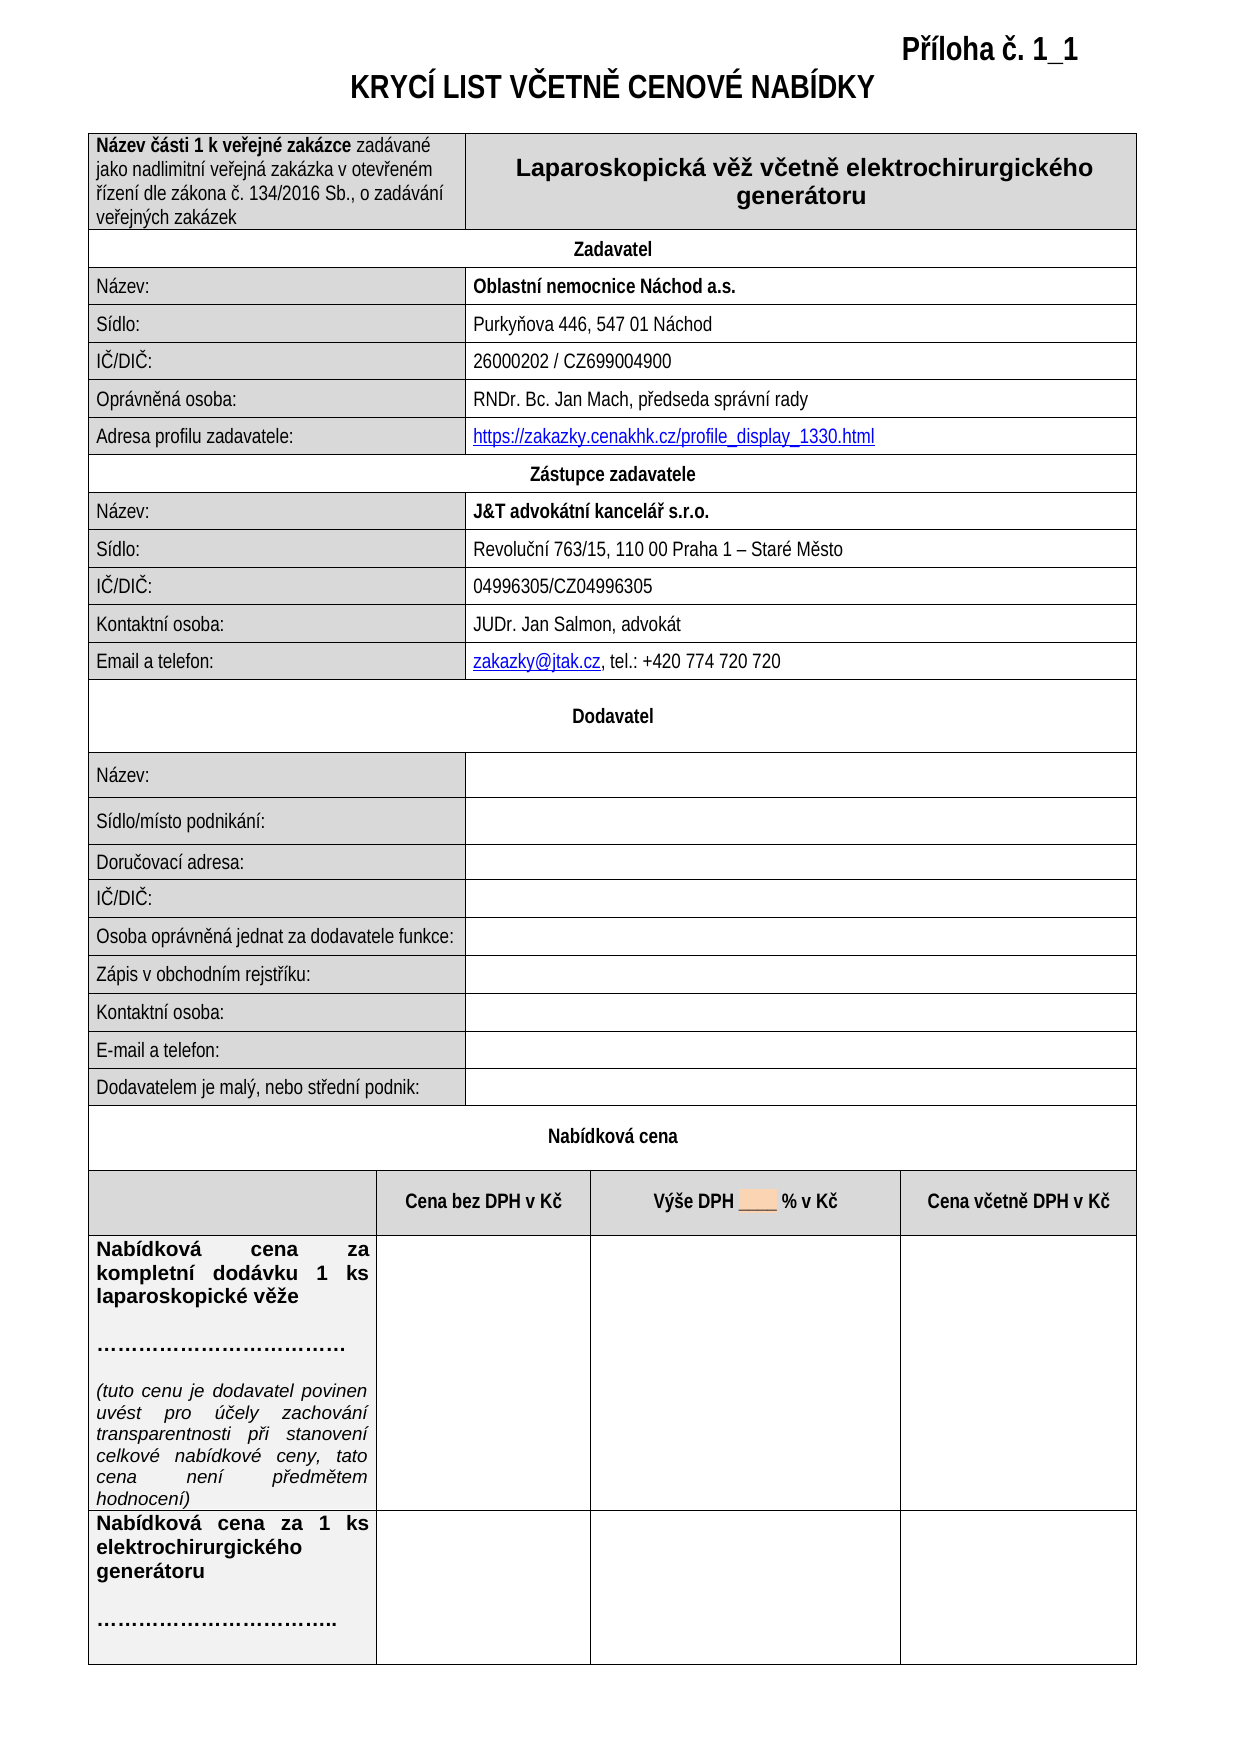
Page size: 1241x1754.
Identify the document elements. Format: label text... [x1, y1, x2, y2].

table_cell Zástupce zadavatele [89, 455, 1136, 492]
table_cell [466, 798, 1136, 844]
table_cell Zápis v obchodním rejstříku: [89, 956, 465, 993]
table_cell zakazky@jtak.cz, tel.: +420 774 720 720 [466, 643, 1136, 679]
table_cell [89, 1171, 376, 1235]
table_cell JUDr. Jan Salmon, advokát [466, 605, 1136, 642]
table_cell Název: [89, 753, 465, 797]
table_cell [901, 1236, 1136, 1509]
table_cell Revoluční 763/15, 110 00 Praha 1 – Staré Město [466, 530, 1136, 567]
table_cell [466, 956, 1136, 993]
table_header Laparoskopická věž včetně elektrochirurgického generátoru [466, 134, 1136, 229]
table_header Název části 1 k veřejné zakázce zadávané jako nadlimitní veřejná zakázka v otevřeném řízení dle zákona č. 134/2016 Sb., o zadávání veřejných zakázek [89, 134, 465, 229]
table_cell Oprávněná osoba: [89, 380, 465, 417]
table_cell Nabídková cena [89, 1106, 1136, 1170]
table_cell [89, 1511, 376, 1664]
table_cell [466, 753, 1136, 797]
text KRYCÍ LIST VČETNĚ CENOVÉ NABÍDKY [148, 68, 1078, 106]
table_cell Název: [89, 268, 465, 304]
table_cell [377, 1511, 590, 1664]
table_cell Osoba oprávněná jednat za dodavatele funkce: [89, 918, 465, 955]
table_cell Dodavatel [89, 680, 1136, 752]
table_cell [466, 994, 1136, 1031]
table_cell Výše DPH ____ % v Kč [591, 1171, 900, 1235]
table_cell [466, 918, 1136, 955]
table_cell https://zakazky.cenakhk.cz/profile_display_1330.html [466, 418, 1136, 454]
table_cell J&T advokátní kancelář s.r.o. [466, 493, 1136, 529]
table_cell Dodavatelem je malý, nebo střední podnik: [89, 1069, 465, 1105]
table_cell Doručovací adresa: [89, 845, 465, 879]
table_cell IČ/DIČ: [89, 343, 465, 379]
table_cell E-mail a telefon: [89, 1032, 465, 1068]
table_cell [901, 1511, 1136, 1664]
table_cell Oblastní nemocnice Náchod a.s. [466, 268, 1136, 304]
table_cell RNDr. Bc. Jan Mach, předseda správní rady [466, 380, 1136, 417]
table_cell 26000202 / CZ699004900 [466, 343, 1136, 379]
table_cell Cena bez DPH v Kč [377, 1171, 590, 1235]
table_cell 04996305/CZ04996305 [466, 568, 1136, 604]
table_cell [466, 845, 1136, 879]
table_cell [377, 1236, 590, 1509]
table_cell [466, 880, 1136, 917]
table_cell Zadavatel [89, 230, 1136, 267]
table_cell [466, 1032, 1136, 1068]
table_cell Email a telefon: [89, 643, 465, 679]
table_cell IČ/DIČ: [89, 568, 465, 604]
table_cell [591, 1511, 900, 1664]
table_cell Adresa profilu zadavatele: [89, 418, 465, 454]
table_cell Nabídková cena za kompletní dodávku 1 ks laparoskopické věže ……………………………… (tuto cenu je dodavatel povinen uvést pro účely zachování transparentnosti při stanovení celkové nabídkové ceny, tato cena není předmětem hodnocení) [89, 1236, 376, 1509]
table_cell Název: [89, 493, 465, 529]
table_cell [591, 1236, 900, 1509]
table_cell Sídlo/místo podnikání: [89, 798, 465, 844]
table_cell Sídlo: [89, 305, 465, 342]
table_cell Sídlo: [89, 530, 465, 567]
table_cell Cena včetně DPH v Kč [901, 1171, 1136, 1235]
table_cell Kontaktní osoba: [89, 605, 465, 642]
table_cell IČ/DIČ: [89, 880, 465, 917]
table_cell Purkyňova 446, 547 01 Náchod [466, 305, 1136, 342]
text Příloha č. 1_1 [148, 29, 1078, 68]
table_cell [466, 1069, 1136, 1105]
table_cell Kontaktní osoba: [89, 994, 465, 1031]
